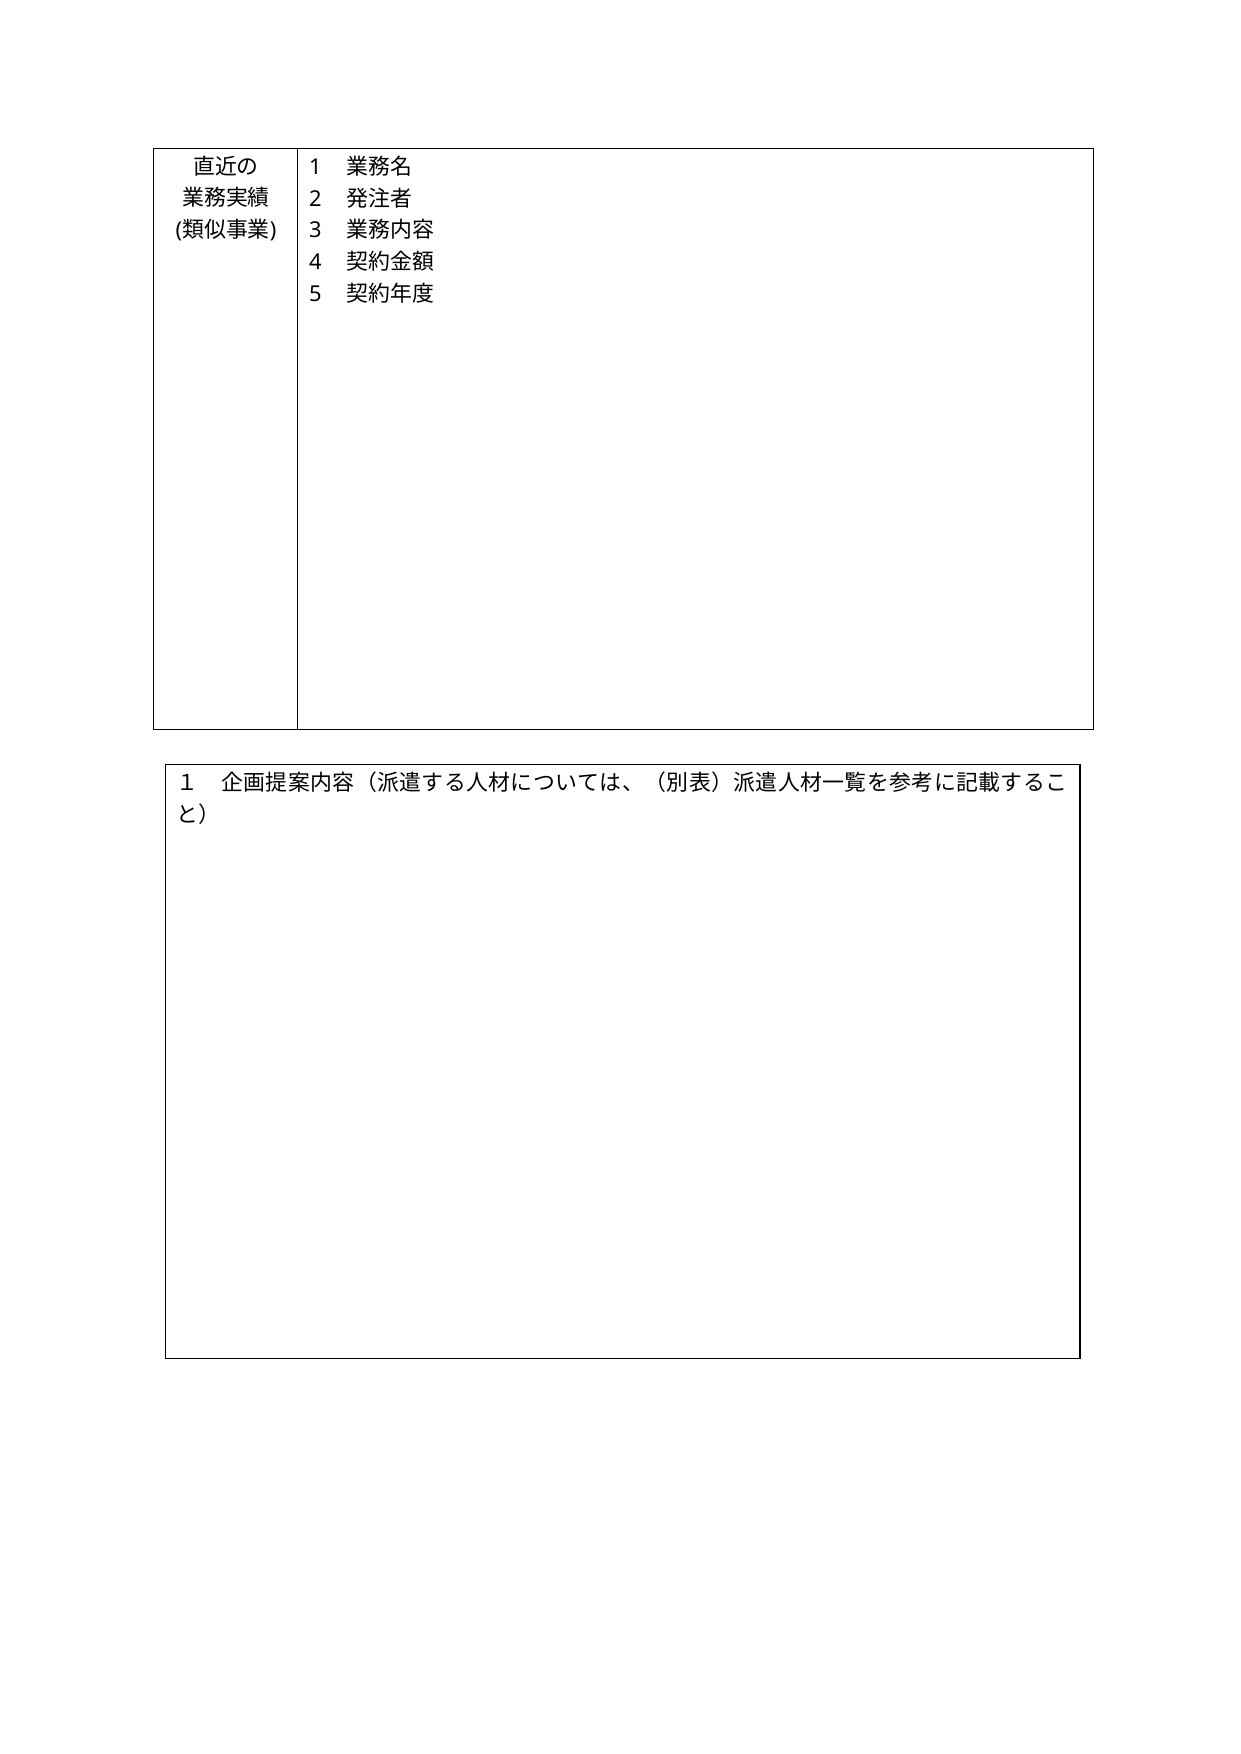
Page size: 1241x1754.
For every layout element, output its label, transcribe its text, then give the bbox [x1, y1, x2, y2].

table_cell 業務名 発注者 業務内容 契約金額 契約年度 [298, 149, 1093, 729]
table_cell 直近の 業務実績 (類似事業) [154, 149, 297, 729]
table_header １ 企画提案内容（派遣する人材については、（別表）派遣人材一覧を参考に記載すること） [166, 765, 1079, 1357]
